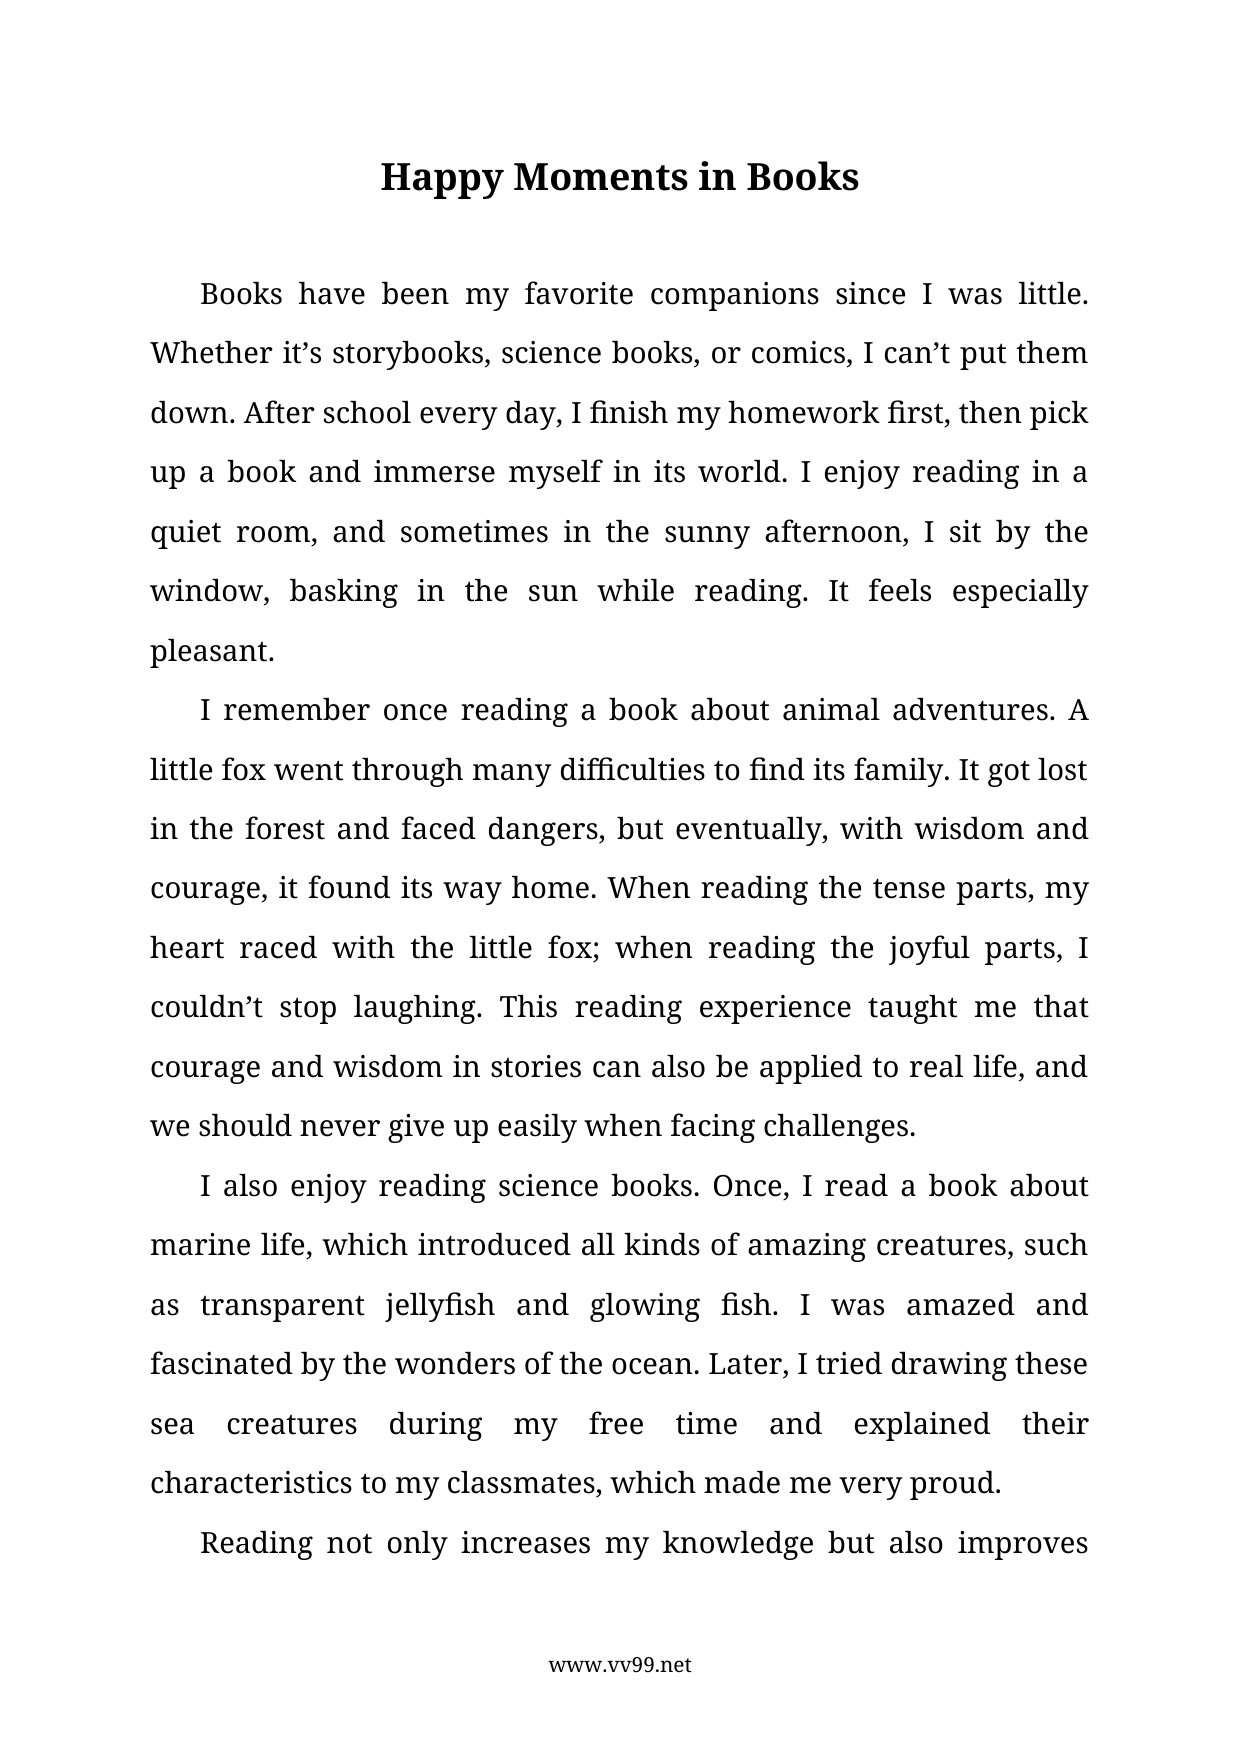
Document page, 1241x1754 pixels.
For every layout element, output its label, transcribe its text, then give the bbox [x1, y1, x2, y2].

text I also enjoy reading science books. Once, I read a book about marine life, which introduced all kinds of amazing creatures, such as transparent jellyfish and glowing fish. I was amazed and fascinated by the wonders of the ocean. Later, I tried drawing these sea creatures during my free time and explained their characteristics to my classmates, which made me very proud. [150, 1165, 1090, 1502]
subtitle Happy Moments in Books [150, 150, 1090, 201]
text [150, 1522, 1090, 1562]
text I remember once reading a book about animal adventures. A little fox went through many difficulties to find its family. It got lost in the forest and faced dangers, but eventually, with wisdom and courage, it found its way home. When reading the tense parts, my heart raced with the little fox; when reading the joyful parts, I couldn’t stop laughing. This reading experience taught me that courage and wisdom in stories can also be applied to real life, and we should never give up easily when facing challenges. [150, 689, 1090, 1145]
text Books have been my favorite companions since I was little. Whether it’s storybooks, science books, or comics, I can’t put them down. After school every day, I finish my homework first, then pick up a book and immerse myself in its world. I enjoy reading in a quiet room, and sometimes in the sunny afternoon, I sit by the window, basking in the sun while reading. It feels especially pleasant. [150, 273, 1090, 669]
